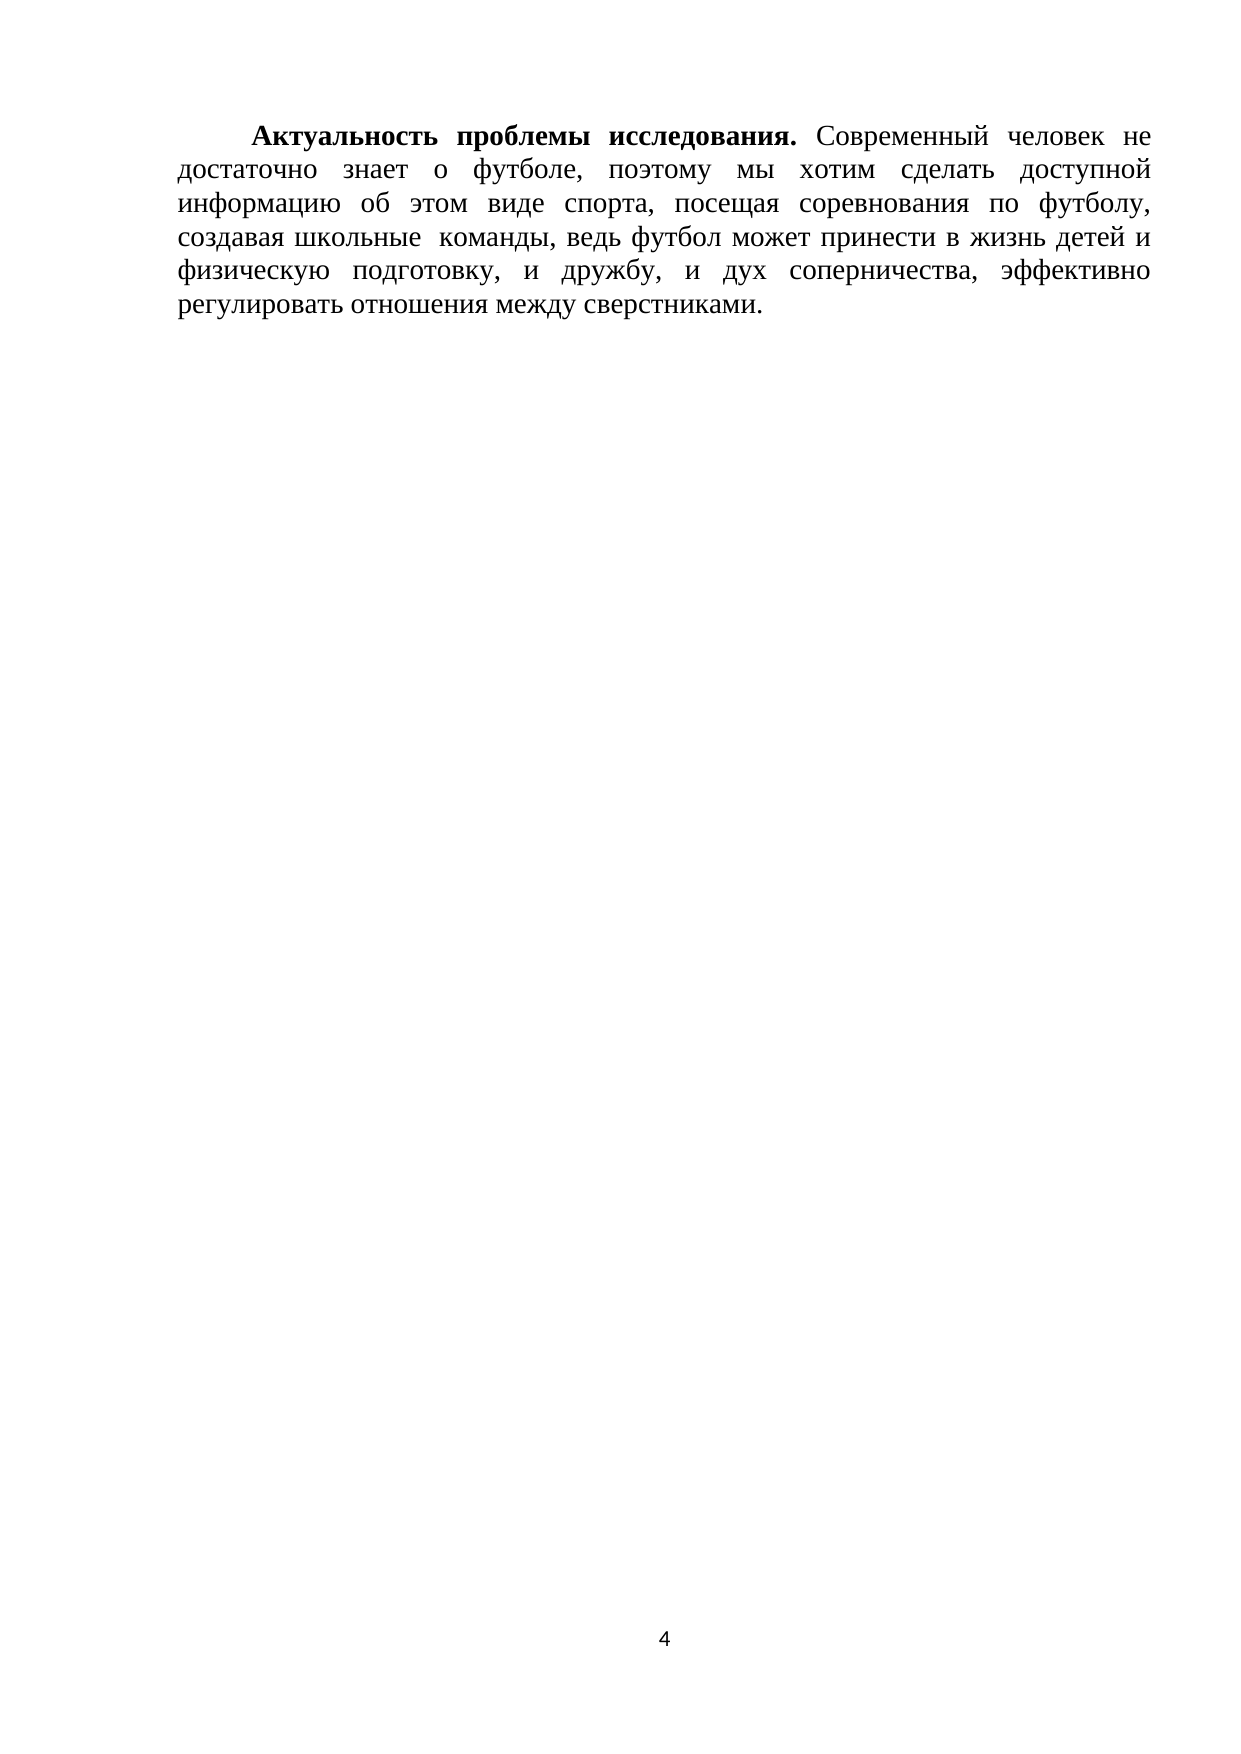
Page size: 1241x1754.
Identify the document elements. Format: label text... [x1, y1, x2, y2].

text Актуальность проблемы исследования. Современный человек не достаточно знает о футболе, поэтому мы хотим сделать доступной информацию об этом виде спорта, посещая соревнования по футболу, создавая школьные команды, ведь футбол может принести в жизнь детей и физическую подготовку, и дружбу, и дух соперничества, эффективно регулировать отношения между сверстниками. [177, 118, 1152, 319]
